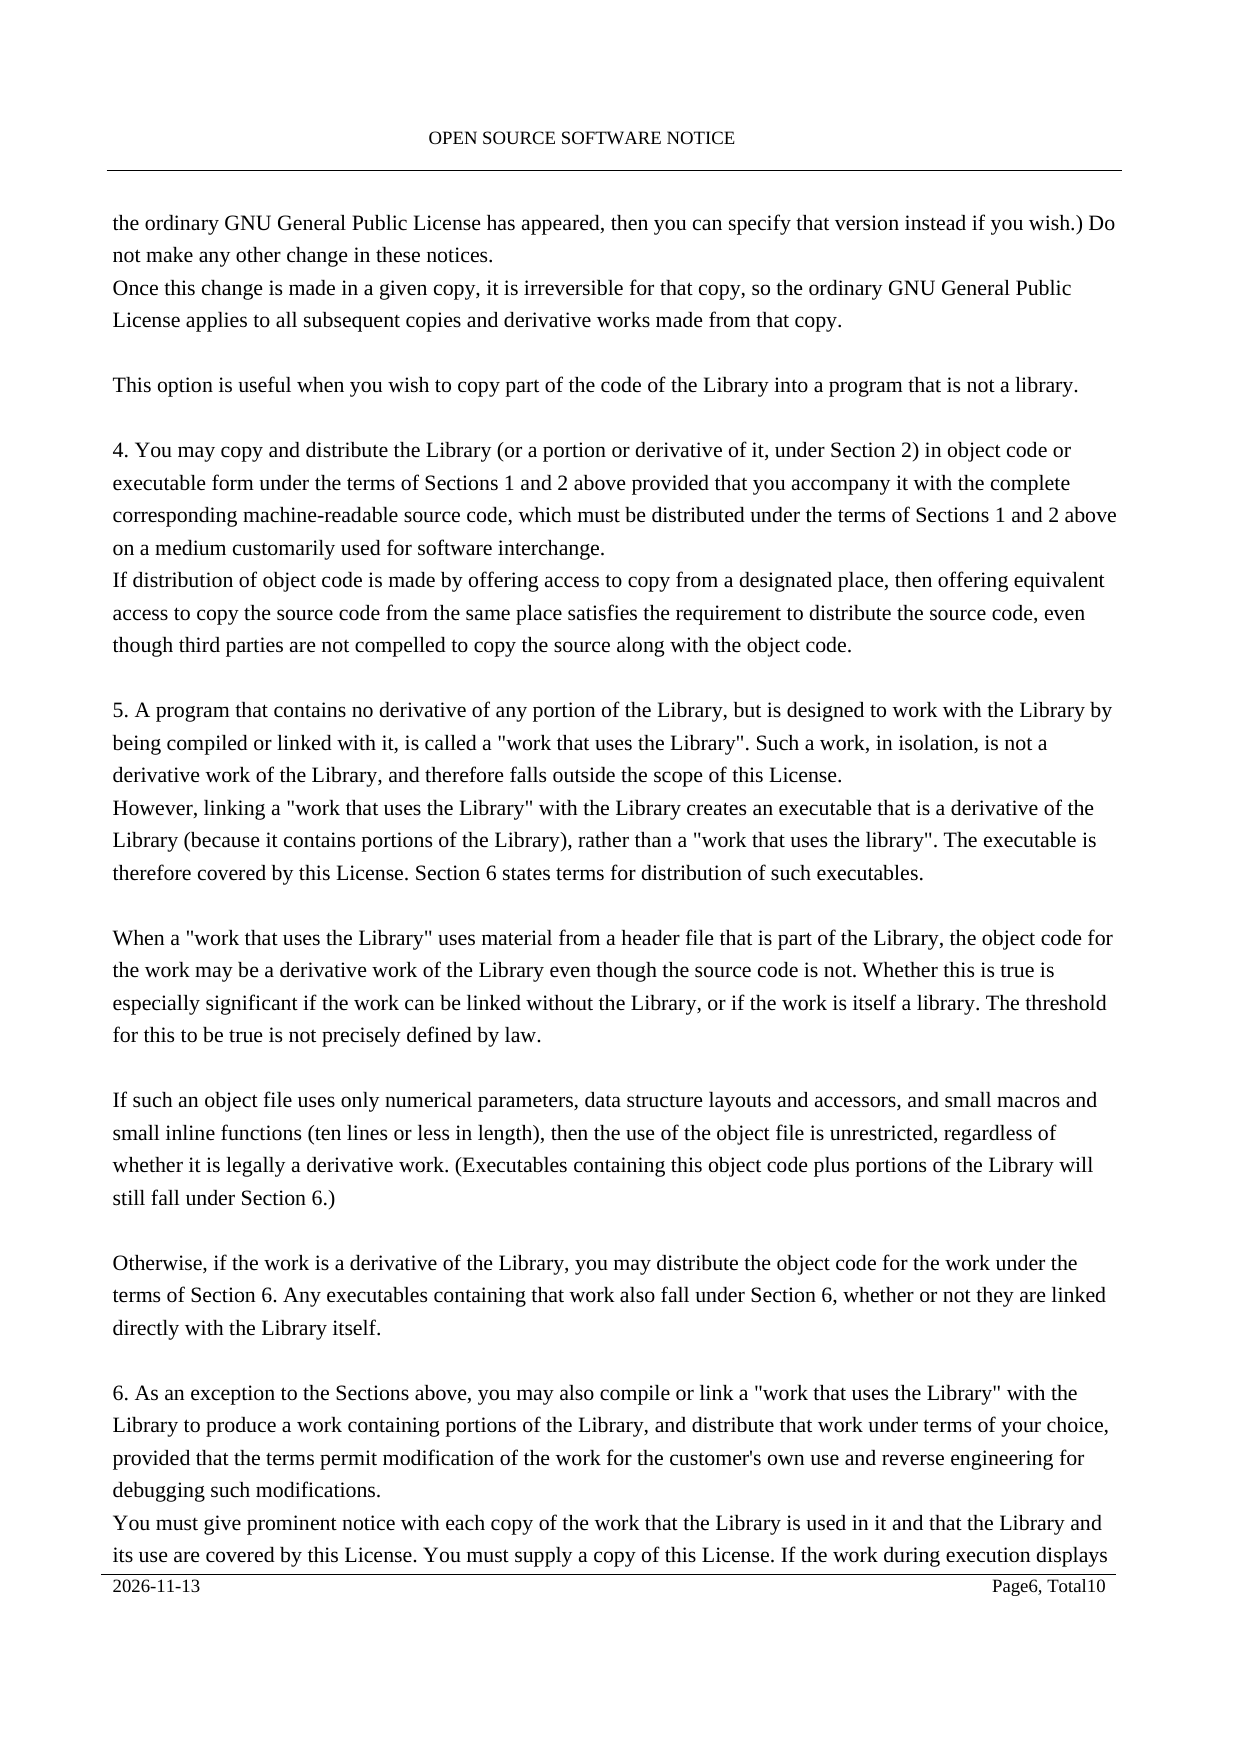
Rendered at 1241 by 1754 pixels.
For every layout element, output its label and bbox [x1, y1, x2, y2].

text [112, 206, 1128, 1571]
